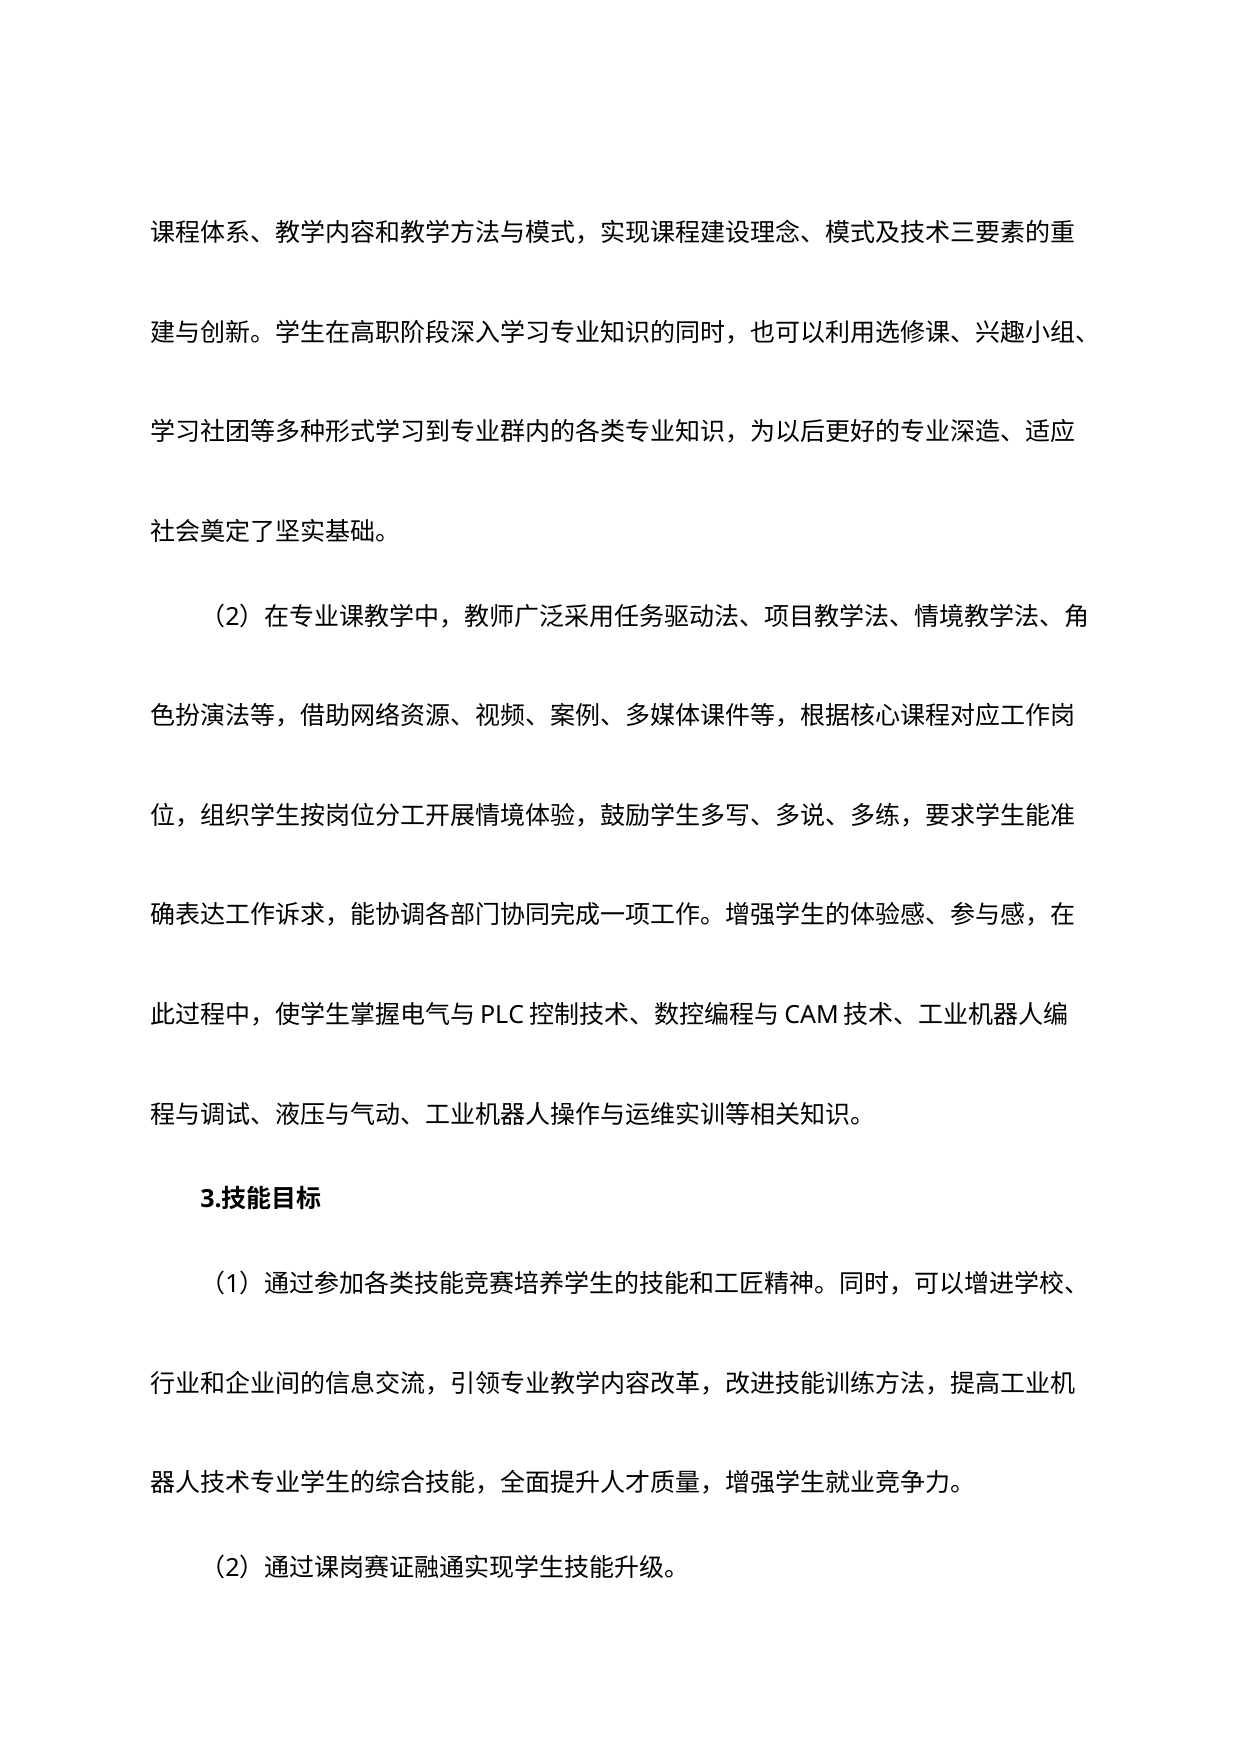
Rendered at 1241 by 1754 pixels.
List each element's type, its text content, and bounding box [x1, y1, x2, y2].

text 3.技能目标 [150, 1164, 1090, 1230]
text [150, 197, 1090, 563]
text （2）在专业课教学中，教师广泛采用任务驱动法、项目教学法、情境教学法、角色扮演法等，借助网络资源、视频、案例、多媒体课件等，根据核心课程对应工作岗位，组织学生按岗位分工开展情境体验，鼓励学生多写、多说、多练，要求学生能准确表达工作诉求，能协调各部门协同完成一项工作。增强学生的体验感、参与感，在此过程中，使学生掌握电气与PLC控制技术、数控编程与CAM技术、工业机器人编程与调试、液压与气动、工业机器人操作与运维实训等相关知识。 [150, 581, 1090, 1146]
text （2）通过课岗赛证融通实现学生技能升级。 [150, 1532, 1090, 1599]
text （1）通过参加各类技能竞赛培养学生的技能和工匠精神。同时，可以增进学校、行业和企业间的信息交流，引领专业教学内容改革，改进技能训练方法，提高工业机器人技术专业学生的综合技能，全面提升人才质量，增强学生就业竞争力。 [150, 1248, 1090, 1514]
